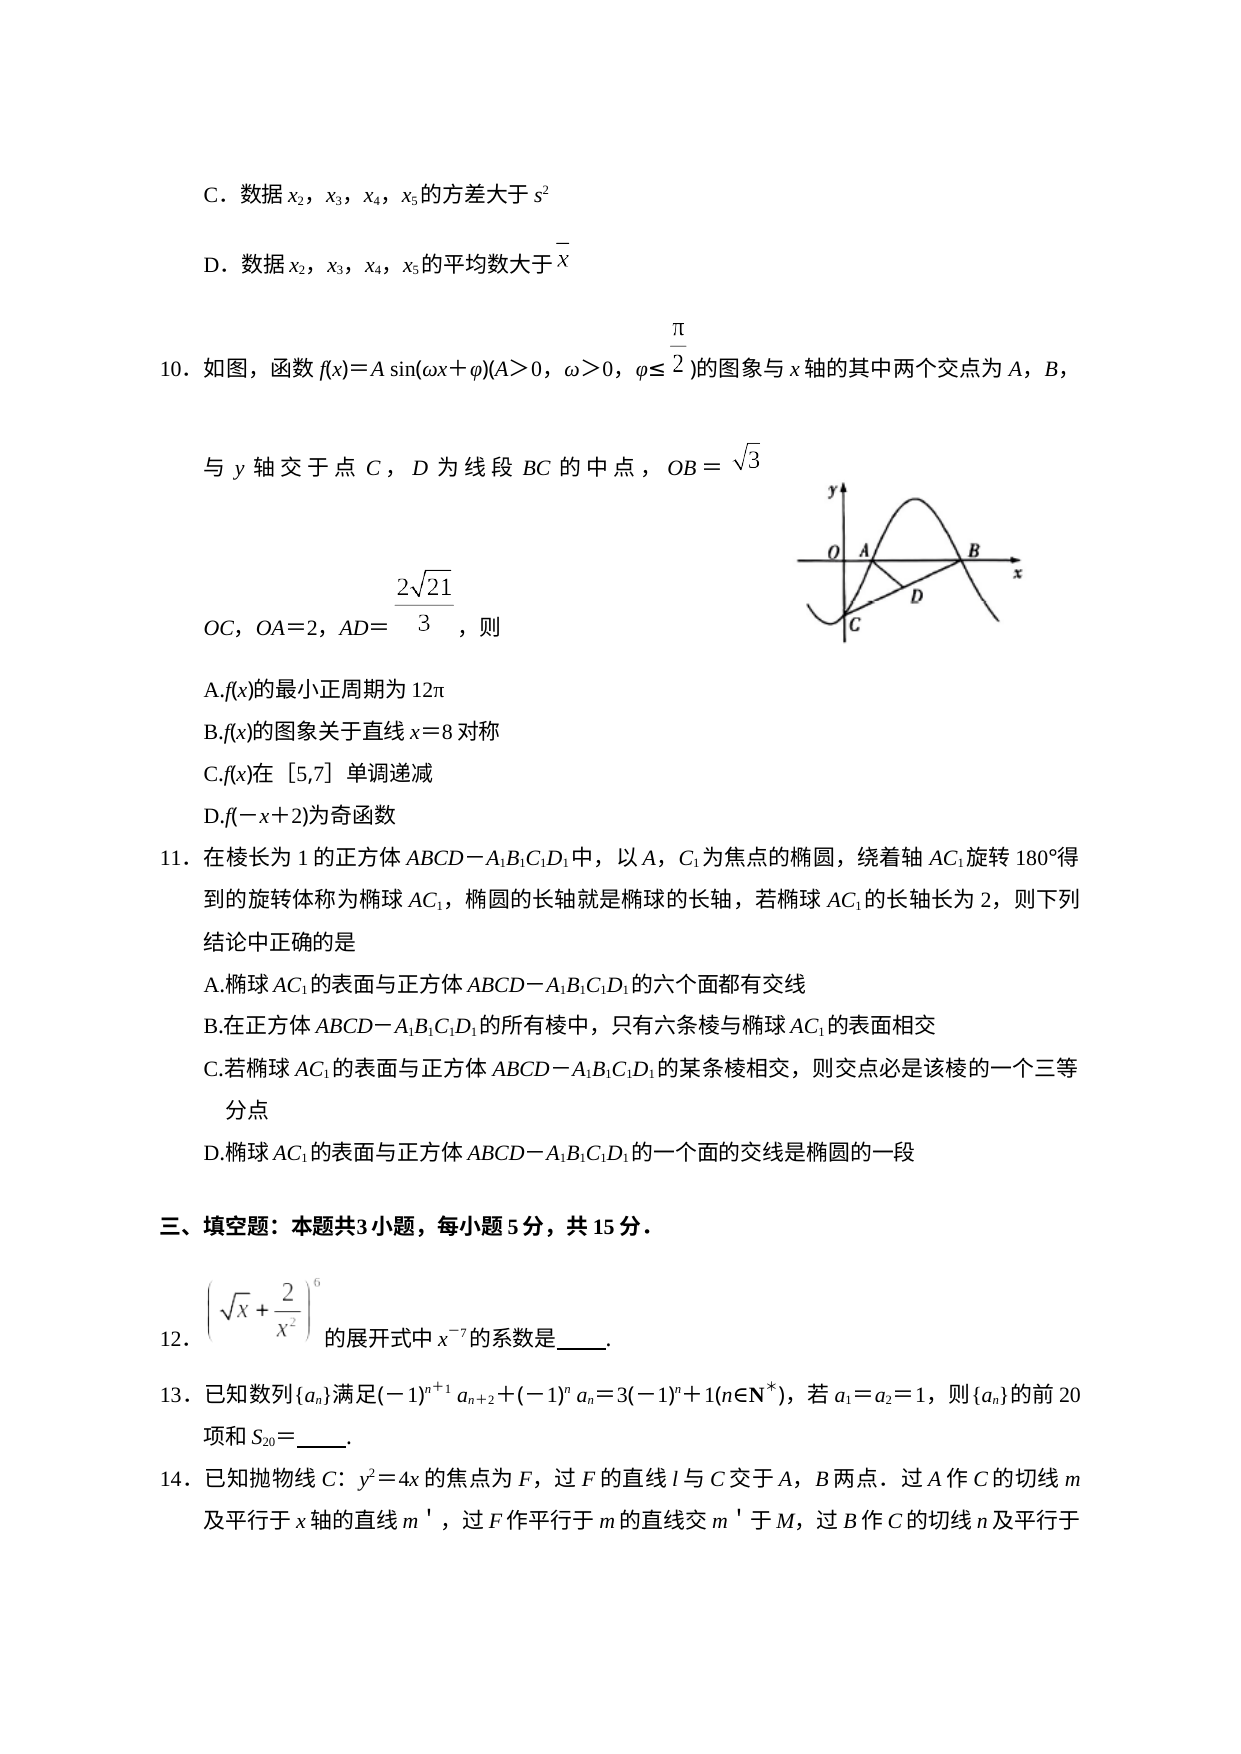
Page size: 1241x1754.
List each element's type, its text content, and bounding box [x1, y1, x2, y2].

text 10．如图，函数f(x)＝A sin(ωx＋φ)(A＞0，ω＞0，φ≤)的图象与x轴的其中两个交点为A，B，与y轴交于点C，D为线段BC的中点，OB＝OC，OA＝2，AD＝，则 [159, 312, 1081, 662]
text B.在正方体ABCD－A1B1C1D1的所有棱中，只有六条棱与椭球AC1的表面相交 [159, 1008, 1081, 1041]
picture [782, 473, 1038, 649]
text D.椭球AC1的表面与正方体ABCD－A1B1C1D1的一个面的交线是椭圆的一段 [159, 1134, 1081, 1167]
text 13．已知数列{an}满足(－1)n＋1 an＋2＋(－1)n an＝3(－1)n＋1(n∈N＊)，若a1＝a2＝1，则{an}的前20项和S20＝ . [159, 1376, 1081, 1451]
text C tpiee :uId: tpiee ．数据x2，x3，x4，x5的方差大于s2 [159, 162, 1081, 227]
text 11．在棱长为1的正方体ABCD－A1B1C1D1中，以A，C1为焦点的椭圆，绕着轴AC1旋转180°得到的旋转体称为椭球AC1，椭圆的长轴就是椭球的长轴，若椭球AC1的长轴长为2，则下列结论中正确的是 [159, 840, 1081, 957]
text D.f(－x＋2)为奇函数 [159, 798, 1081, 830]
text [159, 1460, 1081, 1535]
text C.f(x)在［5,7］单调递减 [159, 756, 1081, 788]
text B.f(x)的图象关于直线x＝8对称 [159, 714, 1081, 746]
text A.f(x)的最小正周期为12π [159, 672, 1081, 704]
text 三、填空题：本题共 qpyippe :fId: qpyippe 3小题，每小题5分，共15分． [159, 1193, 1081, 1258]
text C.若椭球AC1的表面与正方体ABCD－A1B1C1D1的某条棱相交，则交点必是该棱的一个三等分点 [203, 1050, 1081, 1125]
text D．数据x2，x3，x4，x5的平均数大于 [159, 237, 1081, 302]
text 12．的展开式中x－7的系数是 . [159, 1269, 1081, 1367]
text A.椭球AC1的表面与正方体ABCD－A1B1C1D1的六个面都有交线 [159, 966, 1081, 999]
